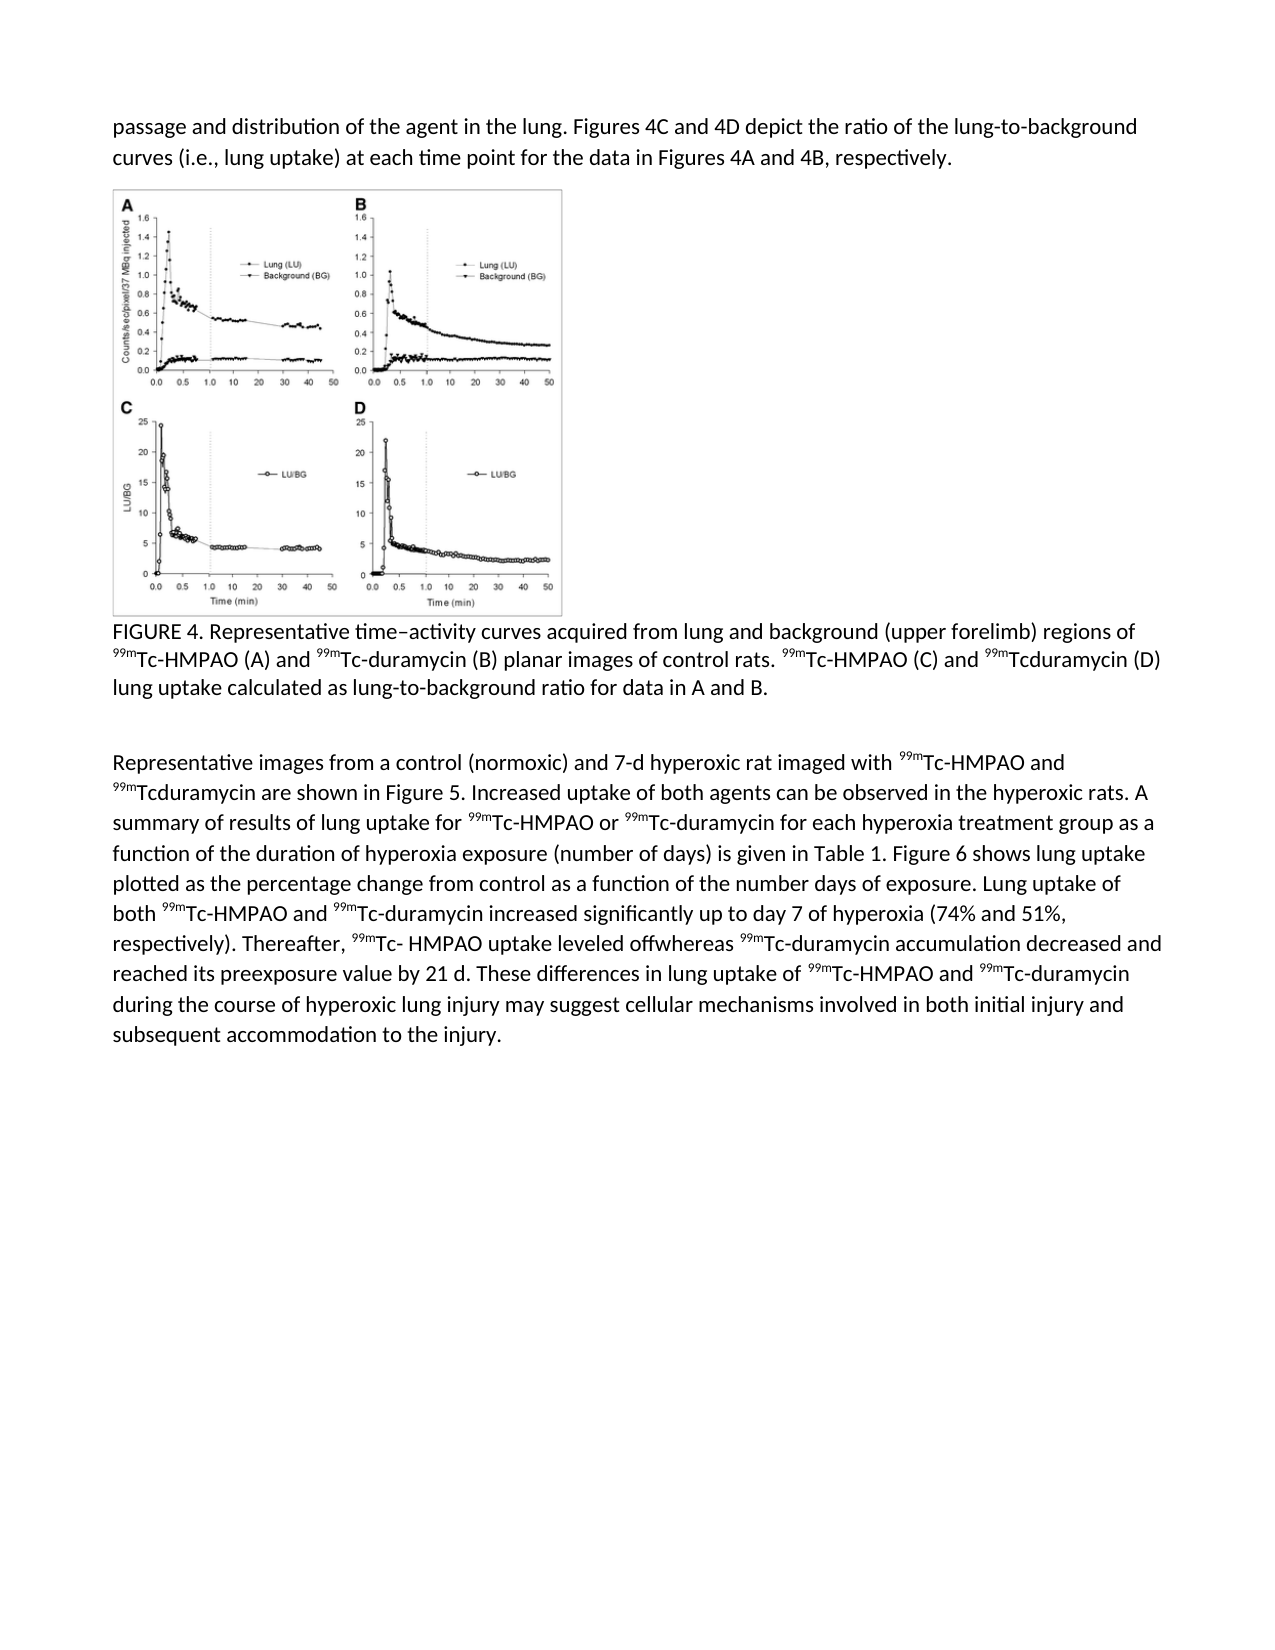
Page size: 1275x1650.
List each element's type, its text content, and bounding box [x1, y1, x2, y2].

picture [112, 189, 563, 617]
text FIGURE 4. Representative time–activity curves acquired from lung and background (upper forelimb) regions of 99mTc-HMPAO (A) and 99mTc-duramycin (B) planar images of control rats. 99mTc-HMPAO (C) and 99mTcduramycin (D) lung uptake calculated as lung-to-background ratio for data in A and B. [112, 617, 1162, 701]
text Representative images from a control (normoxic) and 7-d hyperoxic rat imaged with 99mTc-HMPAO and 99mTcduramycin are shown in Figure 5. Increased uptake of both agents can be observed in the hyperoxic rats. A summary of results of lung uptake for 99mTc-HMPAO or 99mTc-duramycin for each hyperoxia treatment group as a function of the duration of hyperoxia exposure (number of days) is given in Table 1. Figure 6 shows lung uptake plotted as the percentage change from control as a function of the number days of exposure. Lung uptake of both 99mTc-HMPAO and 99mTc-duramycin increased significantly up to day 7 of hyperoxia (74% and 51%, respectively). Thereafter, 99mTc- HMPAO uptake leveled offwhereas 99mTc-duramycin accumulation decreased and reached its preexposure value by 21 d. These differences in lung uptake of 99mTc-HMPAO and 99mTc-duramycin during the course of hyperoxic lung injury may suggest cellular mechanisms involved in both initial injury and subsequent accommodation to the injury. [112, 748, 1162, 1048]
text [112, 112, 1162, 171]
